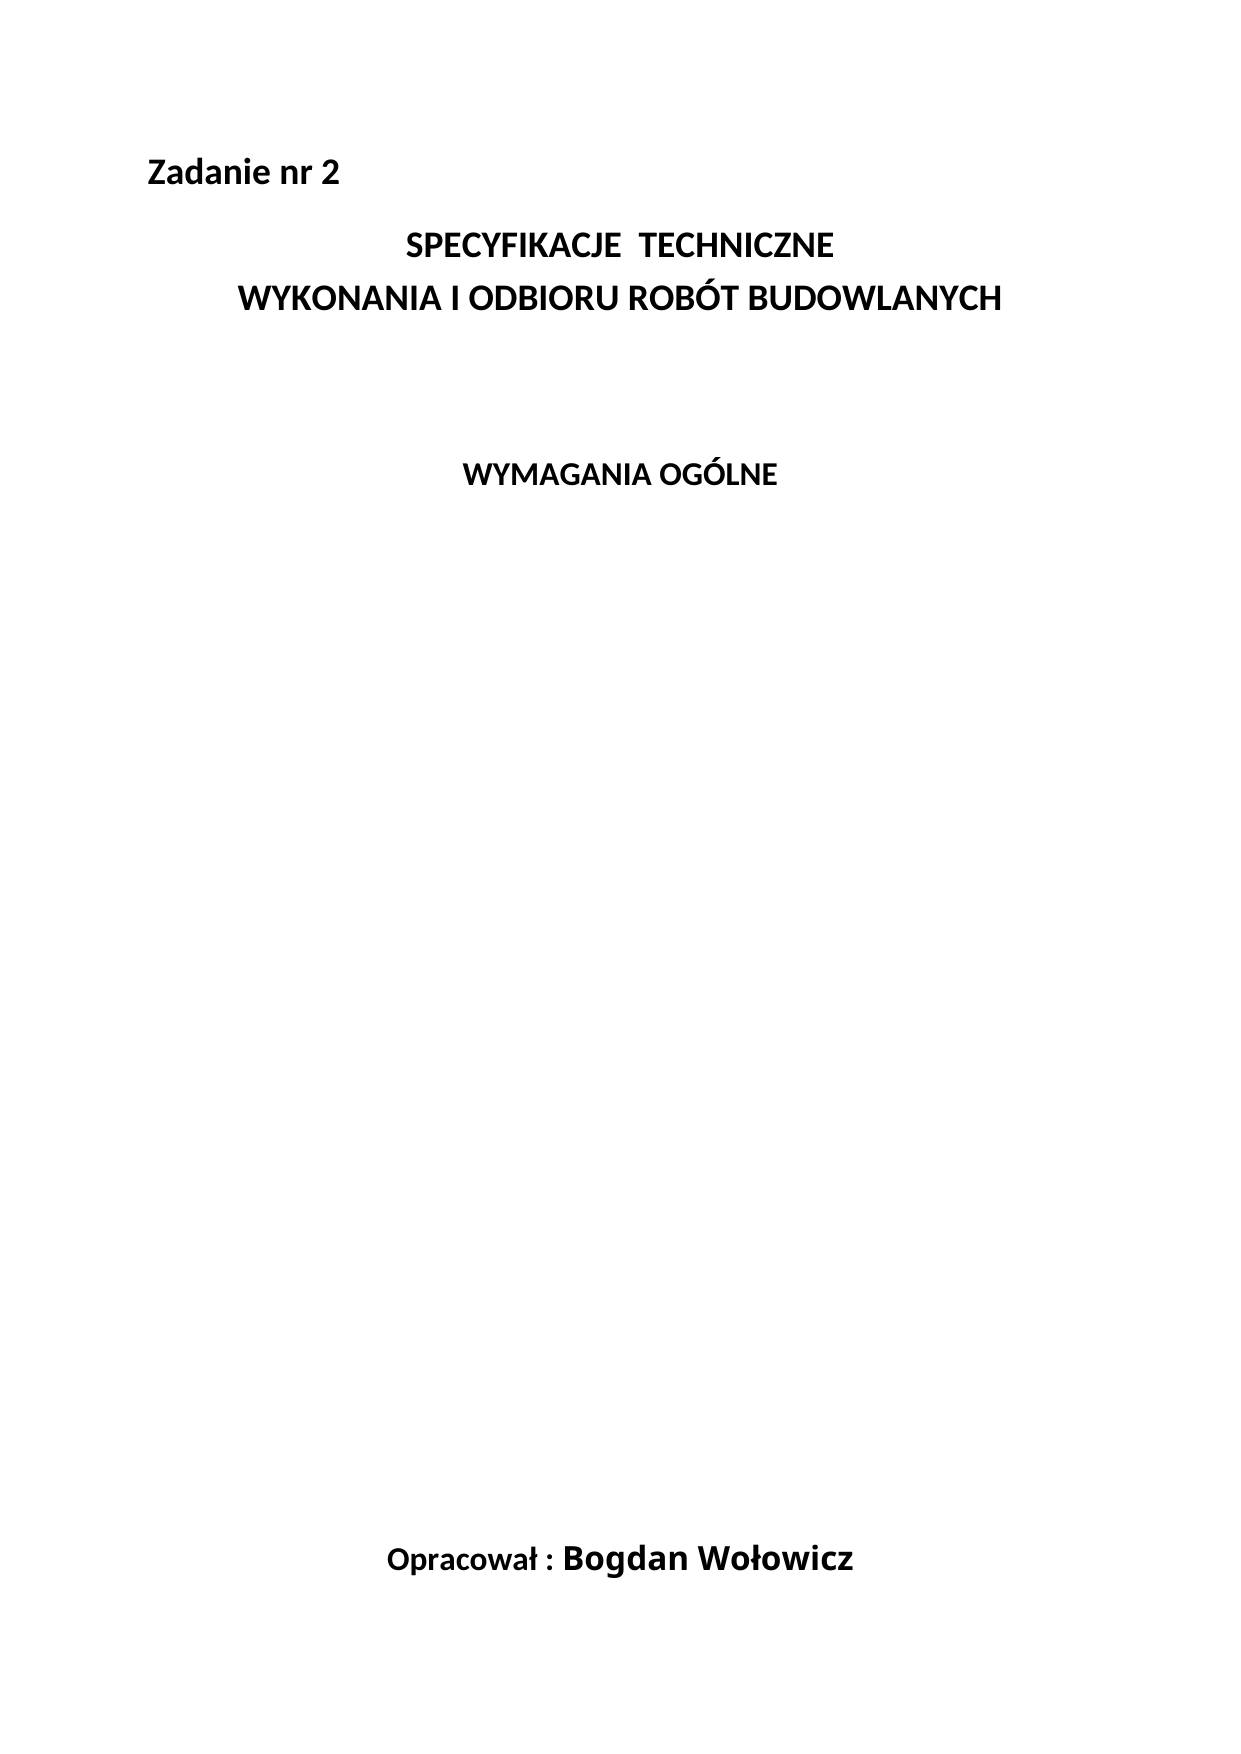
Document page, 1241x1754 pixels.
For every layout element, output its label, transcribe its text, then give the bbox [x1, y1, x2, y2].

text Opracował : Bogdan Wołowicz [148, 1535, 1093, 1581]
text SPECYFIKACJE TECHNICZNE WYKONANIA I ODBIORU ROBÓT BUDOWLANYCH [148, 221, 1093, 320]
text Zadanie nr 2 [148, 148, 1093, 193]
text WYMAGANIA OGÓLNE [148, 453, 1093, 494]
